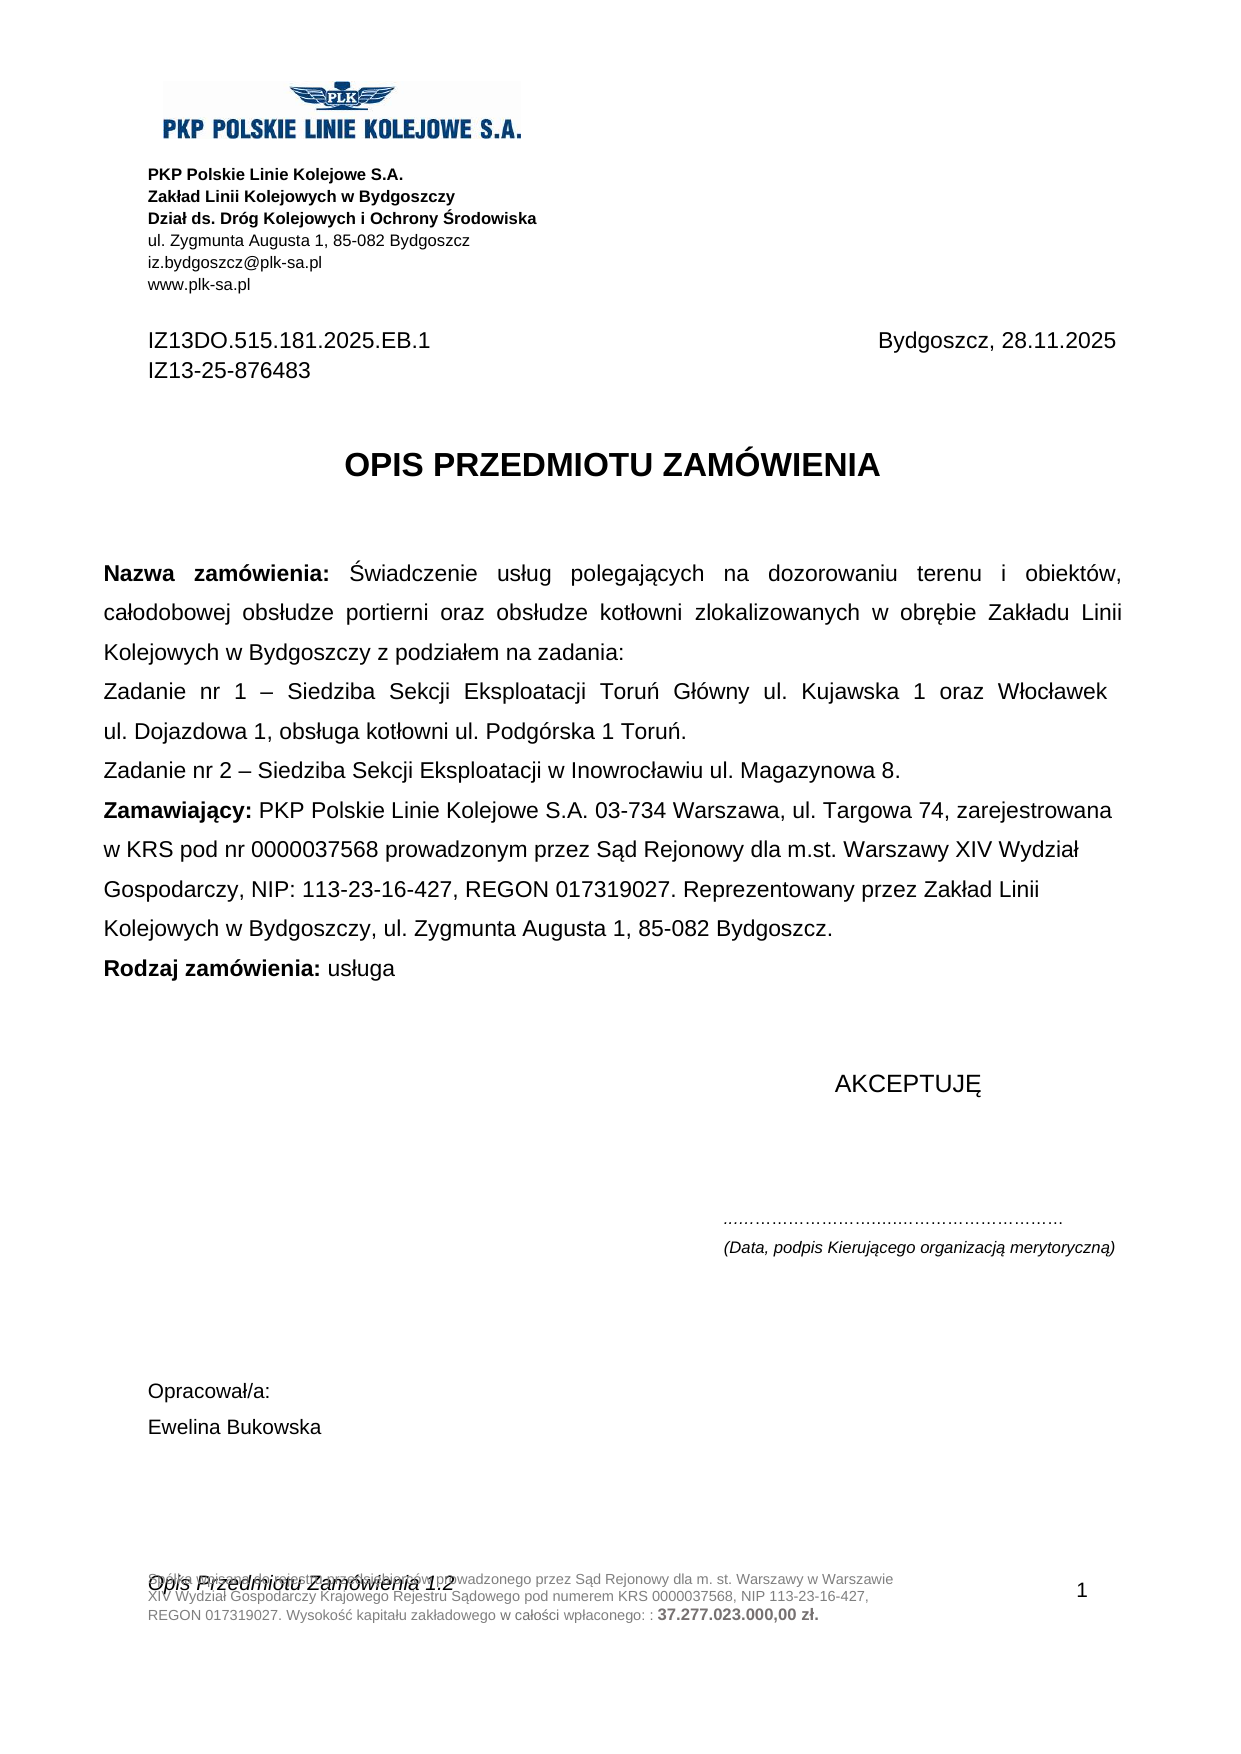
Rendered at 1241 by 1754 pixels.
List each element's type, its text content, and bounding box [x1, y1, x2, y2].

text Rodzaj zamówienia: usługa [103, 955, 1122, 981]
text Opracował/a: [148, 1379, 1122, 1403]
text ..….………………….….………………………… [724, 1209, 1122, 1228]
picture [163, 81, 521, 139]
text Zakład Linii Kolejowych w Bydgoszczy [148, 187, 1122, 206]
text Zamawiający: PKP Polskie Linie Kolejowe S.A. 03-734 Warszawa, ul. Targowa 74, zarejestrowana w KRS pod nr 0000037568 prowadzonym przez Sąd Rejonowy dla m.st. Warszawy XIV Wydział Gospodarczy, NIP: 113-23-16-427, REGON 017319027. Reprezentowany przez Zakład Linii Kolejowych w Bydgoszczy, ul. Zygmunta Augusta 1, 85-082 Bydgoszcz. [103, 797, 1122, 942]
text IZ13DO.515.181.2025.EB.1 Bydgoszcz, 28.11.2025 IZ13-25-876483 [148, 327, 1122, 383]
text Dział ds. Dróg Kolejowych i Ochrony Środowiska [148, 208, 1122, 228]
text Nazwa zamówienia: Świadczenie usług polegających na dozorowaniu terenu i obiektów, całodobowej obsłudze portierni oraz obsłudze kotłowni zlokalizowanych w obrębie Zakładu Linii Kolejowych w Bydgoszczy z podziałem na zadania: [103, 560, 1122, 665]
text OPIS PRZEDMIOTU ZAMÓWIENIA [103, 445, 1122, 483]
text PKP Polskie Linie Kolejowe S.A. [148, 164, 1122, 184]
text Zadanie nr 2 – Siedziba Sekcji Eksploatacji w Inowrocławiu ul. Magazynowa 8. [103, 757, 1122, 784]
text www.plk-sa.pl [148, 274, 1122, 294]
text AKCEPTUJĘ [148, 1069, 1122, 1098]
text iz.bydgoszcz@plk-sa.pl [148, 252, 1122, 272]
text Zadanie nr 1 – Siedziba Sekcji Eksploatacji Toruń Główny ul. Kujawska 1 oraz Włocławek ul. Dojazdowa 1, obsługa kotłowni ul. Podgórska 1 Toruń. [103, 678, 1122, 744]
text ul. Zygmunta Augusta 1, 85-082 Bydgoszcz [148, 231, 1122, 250]
text (Data, podpis Kierującego organizacją merytoryczną) [724, 1238, 1122, 1257]
text Ewelina Bukowska [148, 1415, 1122, 1439]
